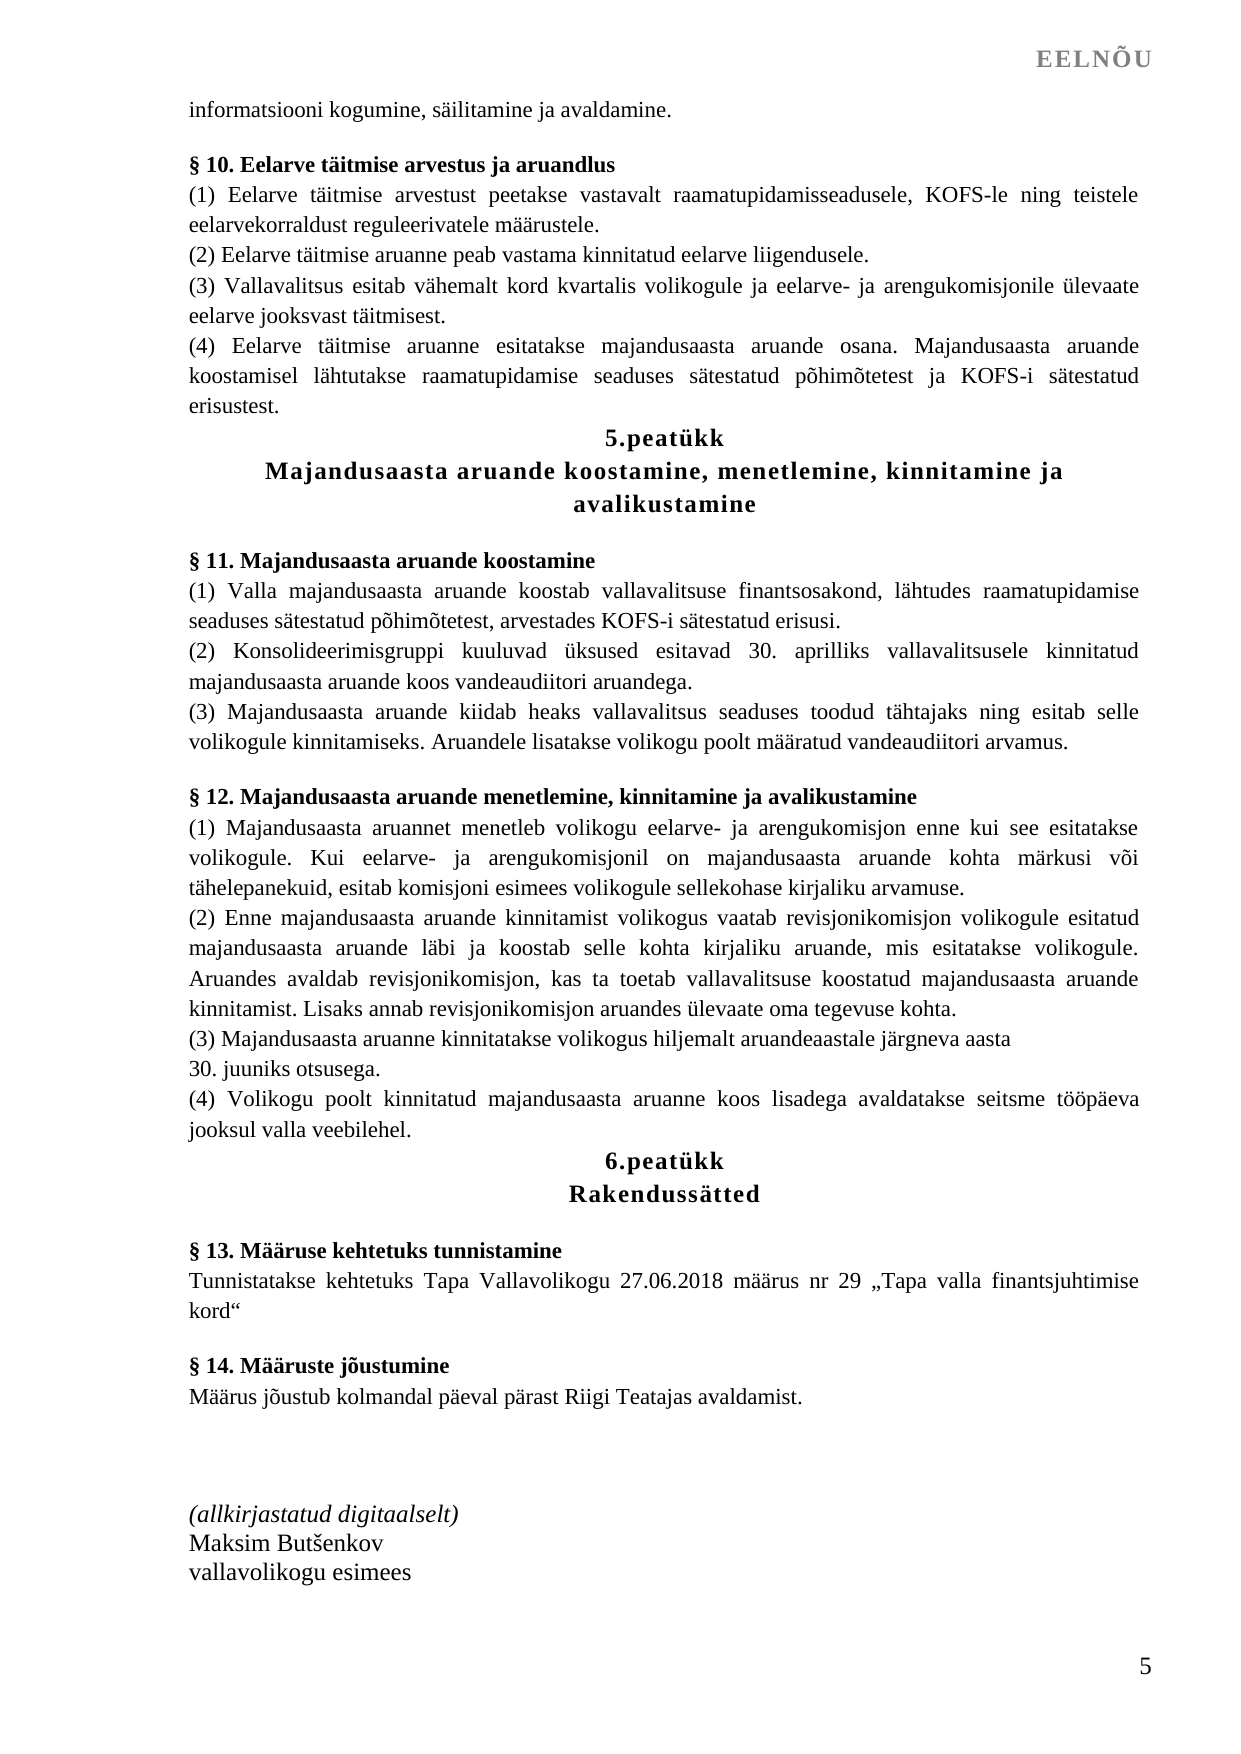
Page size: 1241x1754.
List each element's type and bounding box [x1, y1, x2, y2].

table_cell [166, 96, 1140, 1643]
